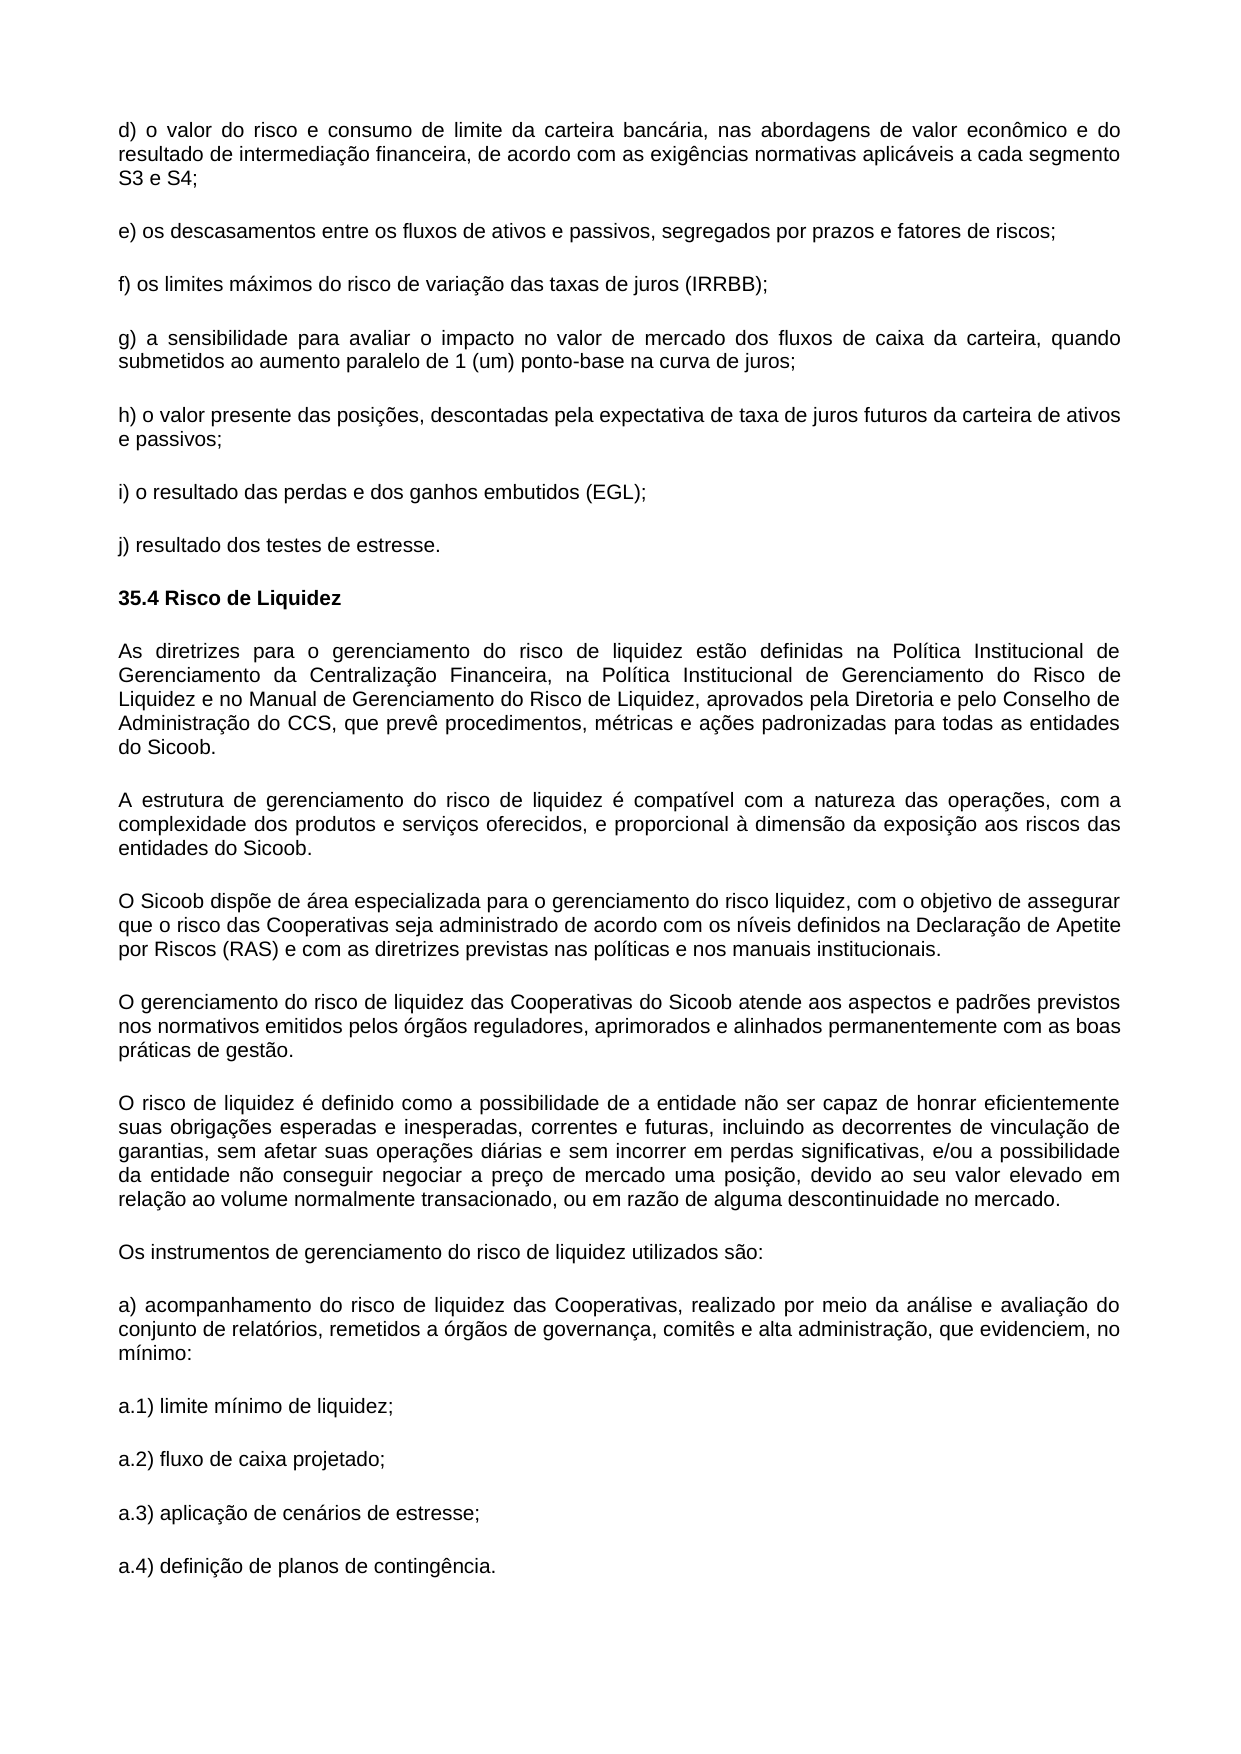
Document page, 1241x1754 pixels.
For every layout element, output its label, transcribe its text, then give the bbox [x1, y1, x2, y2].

text a.4) definição de planos de contingência. [118, 1553, 1122, 1577]
text g) a sensibilidade para avaliar o impacto no valor de mercado dos fluxos de caixa da carteira, quando submetidos ao aumento paralelo de 1 (um) ponto-base na curva de juros; [118, 325, 1122, 373]
text e) os descasamentos entre os fluxos de ativos e passivos, segregados por prazos e fatores de riscos; [118, 219, 1122, 243]
text O gerenciamento do risco de liquidez das Cooperativas do Sicoob atende aos aspectos e padrões previstos nos normativos emitidos pelos órgãos reguladores, aprimorados e alinhados permanentemente com as boas práticas de gestão. [118, 990, 1122, 1062]
text As diretrizes para o gerenciamento do risco de liquidez estão definidas na Política Institucional de Gerenciamento da Centralização Financeira, na Política Institucional de Gerenciamento do Risco de Liquidez e no Manual de Gerenciamento do Risco de Liquidez, aprovados pela Diretoria e pelo Conselho de Administração do CCS, que prevê procedimentos, métricas e ações padronizadas para todas as entidades do Sicoob. [118, 639, 1122, 759]
text a.3) aplicação de cenários de estresse; [118, 1500, 1122, 1524]
text h) o valor presente das posições, descontadas pela expectativa de taxa de juros futuros da carteira de ativos e passivos; [118, 402, 1122, 450]
text O Sicoob dispõe de área especializada para o gerenciamento do risco liquidez, com o objetivo de assegurar que o risco das Cooperativas seja administrado de acordo com os níveis definidos na Declaração de Apetite por Riscos (RAS) e com as diretrizes previstas nas políticas e nos manuais institucionais. [118, 889, 1122, 961]
text a.1) limite mínimo de liquidez; [118, 1394, 1122, 1418]
text i) o resultado das perdas e dos ganhos embutidos (EGL); [118, 479, 1122, 503]
text a.2) fluxo de caixa projetado; [118, 1447, 1122, 1471]
text a) acompanhamento do risco de liquidez das Cooperativas, realizado por meio da análise e avaliação do conjunto de relatórios, remetidos a órgãos de governança, comitês e alta administração, que evidenciem, no mínimo: [118, 1293, 1122, 1365]
text j) resultado dos testes de estresse. [118, 533, 1122, 557]
text A estrutura de gerenciamento do risco de liquidez é compatível com a natureza das operações, com a complexidade dos produtos e serviços oferecidos, e proporcional à dimensão da exposição aos riscos das entidades do Sicoob. [118, 788, 1122, 860]
text Os instrumentos de gerenciamento do risco de liquidez utilizados são: [118, 1240, 1122, 1264]
text d) o valor do risco e consumo de limite da carteira bancária, nas abordagens de valor econômico e do resultado de intermediação financeira, de acordo com as exigências normativas aplicáveis a cada segmento S3 e S4; [118, 118, 1122, 190]
text f) os limites máximos do risco de variação das taxas de juros (IRRBB); [118, 272, 1122, 296]
text O risco de liquidez é definido como a possibilidade de a entidade não ser capaz de honrar eficientemente suas obrigações esperadas e inesperadas, correntes e futuras, incluindo as decorrentes de vinculação de garantias, sem afetar suas operações diárias e sem incorrer em perdas significativas, e/ou a possibilidade da entidade não conseguir negociar a preço de mercado uma posição, devido ao seu valor elevado em relação ao volume normalmente transacionado, ou em razão de alguma descontinuidade no mercado. [118, 1091, 1122, 1211]
text 35.4 Risco de Liquidez [118, 586, 1122, 610]
